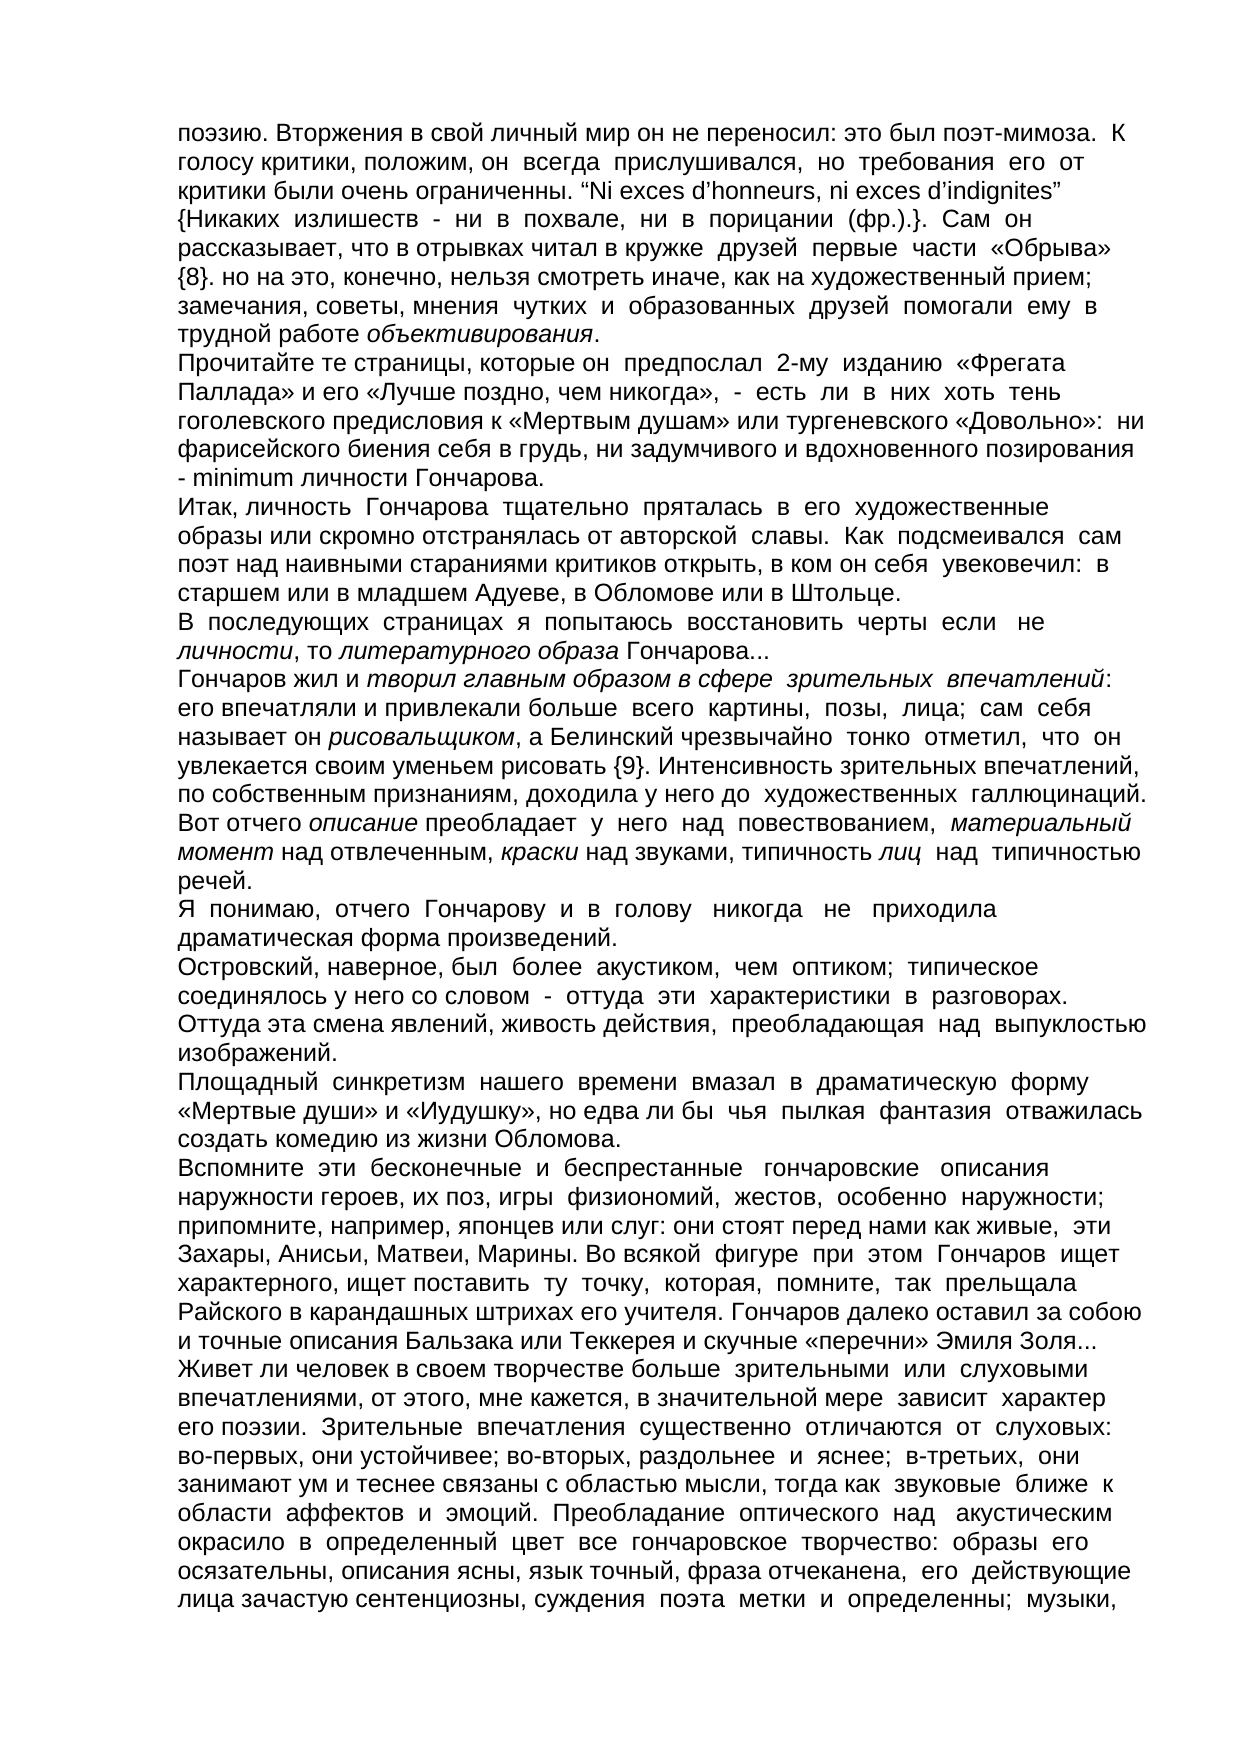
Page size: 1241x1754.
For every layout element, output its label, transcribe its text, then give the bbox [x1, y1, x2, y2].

text его впечатляли и привлекали больше всего картины, позы, лица; сам себя [177, 693, 1152, 722]
text лица зачастую сентенциозны, суждения поэта метки и определенны; музыки, [177, 1584, 1152, 1613]
text его поэзии. Зрительные впечатления существенно отличаются от слуховых: [177, 1412, 1152, 1441]
text драматическая форма произведений. [177, 923, 1152, 952]
text критики были очень ограниченны. “Ni exces d’honneurs, ni exces d’indignites” [177, 176, 1152, 204]
text Оттуда эта смена явлений, живость действия, преобладающая над выпуклостью [177, 1009, 1152, 1038]
text рассказывает, что в отрывках читал в кружке друзей первые части «Обрыва» [177, 233, 1152, 262]
text старшем или в младшем Адуеве, в Обломове или в Штольце. [177, 578, 1152, 607]
text осязательны, описания ясны, язык точный, фраза отчеканена, его действующие [177, 1556, 1152, 1584]
text Паллада» и его «Лучше поздно, чем никогда», - есть ли в них хоть тень [177, 377, 1152, 406]
text Вспомните эти бесконечные и беспрестанные гончаровские описания [177, 1153, 1152, 1182]
text соединялось у него со словом - оттуда эти характеристики в разговорах. [177, 981, 1152, 1009]
text Райского в карандашных штрихах его учителя. Гончаров далеко оставил за собою [177, 1297, 1152, 1326]
text Прочитайте те страницы, которые он предпослал 2-му изданию «Фрегата [177, 348, 1152, 377]
text момент над отвлеченным, краски над звуками, типичность лиц над типичностью [177, 837, 1152, 866]
text голосу критики, положим, он всегда прислушивался, но требования его от [177, 147, 1152, 176]
text области аффектов и эмоций. Преобладание оптического над акустическим [177, 1498, 1152, 1527]
text впечатлениями, от этого, мне кажется, в значительной мере зависит характер [177, 1383, 1152, 1412]
text Островский, наверное, был более акустиком, чем оптиком; типическое [177, 952, 1152, 981]
text {8}. но на это, конечно, нельзя смотреть иначе, как на художественный прием; [177, 262, 1152, 291]
text В последующих страницах я попытаюсь восстановить черты если не [177, 607, 1152, 636]
text Захары, Анисьи, Матвеи, Марины. Во всякой фигуре при этом Гончаров ищет [177, 1239, 1152, 1268]
text во-первых, они устойчивее; во-вторых, раздольнее и яснее; в-третьих, они [177, 1441, 1152, 1469]
text изображений. [177, 1038, 1152, 1067]
text поэт над наивными стараниями критиков открыть, в ком он себя увековечил: в [177, 549, 1152, 578]
text трудной работе объективирования. [177, 319, 1152, 348]
text образы или скромно отстранялась от авторской славы. Как подсмеивался сам [177, 521, 1152, 549]
text Я понимаю, отчего Гончарову и в голову никогда не приходила [177, 894, 1152, 923]
text создать комедию из жизни Обломова. [177, 1124, 1152, 1153]
text Вот отчего описание преобладает у него над повествованием, материальный [177, 808, 1152, 837]
text - minimum личности Гончарова. [177, 463, 1152, 492]
text увлекается своим уменьем рисовать {9}. Интенсивность зрительных впечатлений, [177, 751, 1152, 779]
text гоголевского предисловия к «Мертвым душам» или тургеневского «Довольно»: ни [177, 406, 1152, 434]
text припомните, например, японцев или слуг: они стоят перед нами как живые, эти [177, 1211, 1152, 1239]
text фарисейского биения себя в грудь, ни задумчивого и вдохновенного позирования [177, 434, 1152, 463]
text замечания, советы, мнения чутких и образованных друзей помогали ему в [177, 291, 1152, 319]
text характерного, ищет поставить ту точку, которая, помните, так прельщала [177, 1268, 1152, 1297]
text наружности героев, их поз, игры физиономий, жестов, особенно наружности; [177, 1182, 1152, 1211]
text Живет ли человек в своем творчестве больше зрительными или слуховыми [177, 1354, 1152, 1383]
text и точные описания Бальзака или Теккерея и скучные «перечни» Эмиля Золя... [177, 1326, 1152, 1354]
text личности, то литературного образа Гончарова... [177, 636, 1152, 664]
text Итак, личность Гончарова тщательно пряталась в его художественные [177, 492, 1152, 521]
text «Мертвые души» и «Иудушку», но едва ли бы чья пылкая фантазия отважилась [177, 1096, 1152, 1124]
text речей. [177, 866, 1152, 894]
text по собственным признаниям, доходила у него до художественных галлюцинаций. [177, 779, 1152, 808]
text Площадный синкретизм нашего времени вмазал в драматическую форму [177, 1067, 1152, 1096]
text занимают ум и теснее связаны с областью мысли, тогда как звуковые ближе к [177, 1469, 1152, 1498]
text называет он рисовальщиком, а Белинский чрезвычайно тонко отметил, что он [177, 722, 1152, 751]
text Гончаров жил и творил главным образом в сфере зрительных впечатлений: [177, 664, 1152, 693]
text поэзию. Вторжения в свой личный мир он не переносил: это был поэт-мимоза. К [177, 118, 1152, 147]
text окрасило в определенный цвет все гончаровское творчество: образы его [177, 1527, 1152, 1556]
text {Никаких излишеств - ни в похвале, ни в порицании (фр.).}. Сам он [177, 204, 1152, 233]
